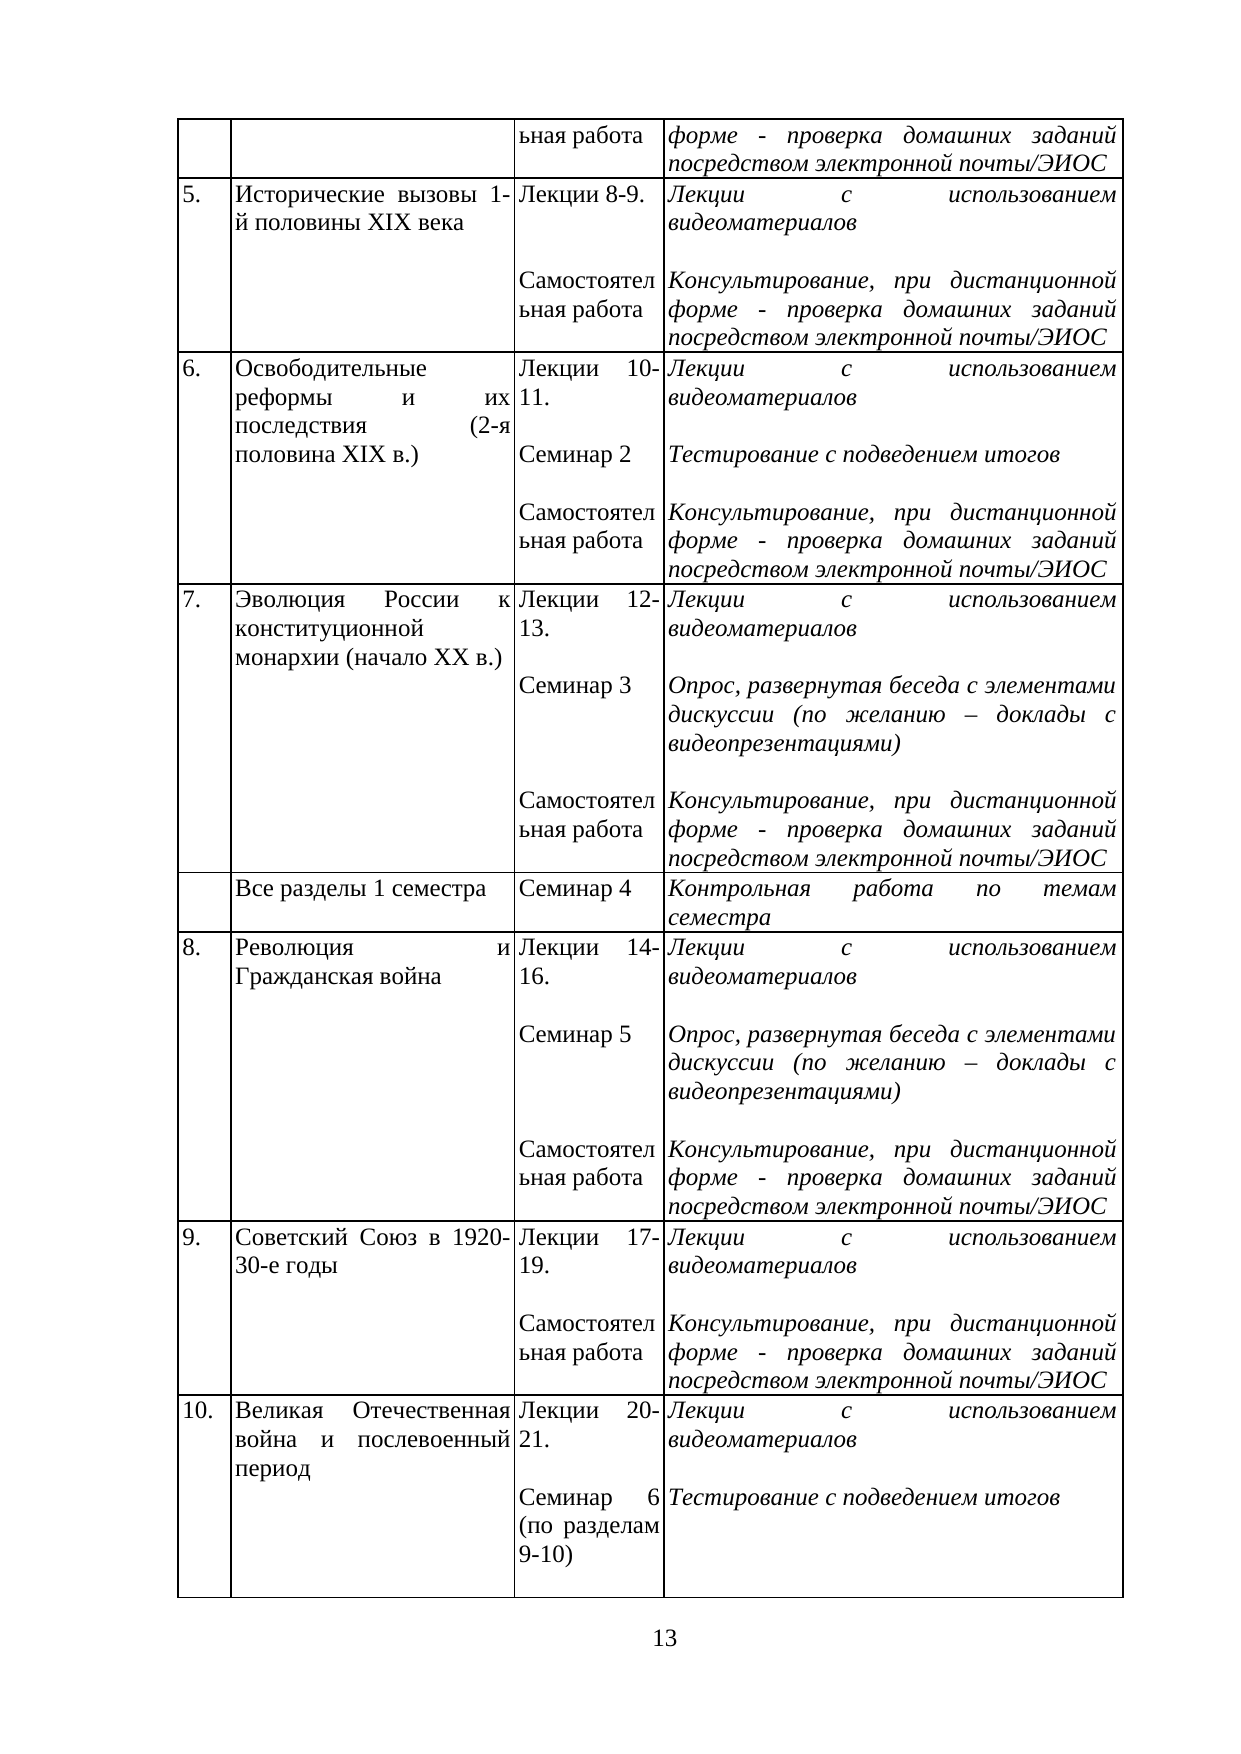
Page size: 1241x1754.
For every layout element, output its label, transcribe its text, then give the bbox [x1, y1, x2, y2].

table_cell [179, 873, 230, 931]
table_cell Исторические вызовы 1-й половины XIX века [232, 179, 514, 351]
table_cell Революция и Гражданская война [232, 933, 514, 1220]
table_cell 9. [179, 1222, 230, 1394]
table_cell Контрольная работа по темам семестра [665, 873, 1122, 931]
table_cell Освободительные реформы и их последствия (2-я половина XIX в.) [232, 353, 514, 583]
table_cell Лекции 17-19. Самостоятельная работа [515, 1222, 663, 1394]
table_cell Лекции 14-16. Семинар 5 Самостоятельная работа [515, 933, 663, 1220]
table_cell Советский Союз в 1920-30-е годы [232, 1222, 514, 1394]
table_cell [232, 120, 514, 177]
table_cell Семинар 4 [515, 873, 663, 931]
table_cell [515, 1396, 663, 1597]
table_cell Эволюция России к конституционной монархии (начало ХХ в.) [232, 585, 514, 872]
table_cell Лекции 8-9. Самостоятельная работа [515, 179, 663, 351]
table_cell 4. [179, 120, 230, 177]
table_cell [665, 120, 1122, 177]
table_cell 8. [179, 933, 230, 1220]
table_cell Лекции с использованием видеоматериалов Консультирование, при дистанционной форме - проверка домашних заданий посредством электронной почты/ЭИОС [665, 179, 1122, 351]
table_cell 7. [179, 585, 230, 872]
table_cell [515, 120, 663, 177]
table_cell Лекции 10-11. Семинар 2 Самостоятельная работа [515, 353, 663, 583]
table_cell 6. [179, 353, 230, 583]
table_cell 5. [179, 179, 230, 351]
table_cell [665, 1396, 1122, 1597]
table_cell Лекции 12-13. Семинар 3 Самостоятельная работа [515, 585, 663, 872]
table_cell 10. [179, 1396, 230, 1597]
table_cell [232, 1396, 514, 1597]
table_cell Лекции с использованием видеоматериалов Консультирование, при дистанционной форме - проверка домашних заданий посредством электронной почты/ЭИОС [665, 1222, 1122, 1394]
table_cell Все разделы 1 семестра [232, 873, 514, 931]
